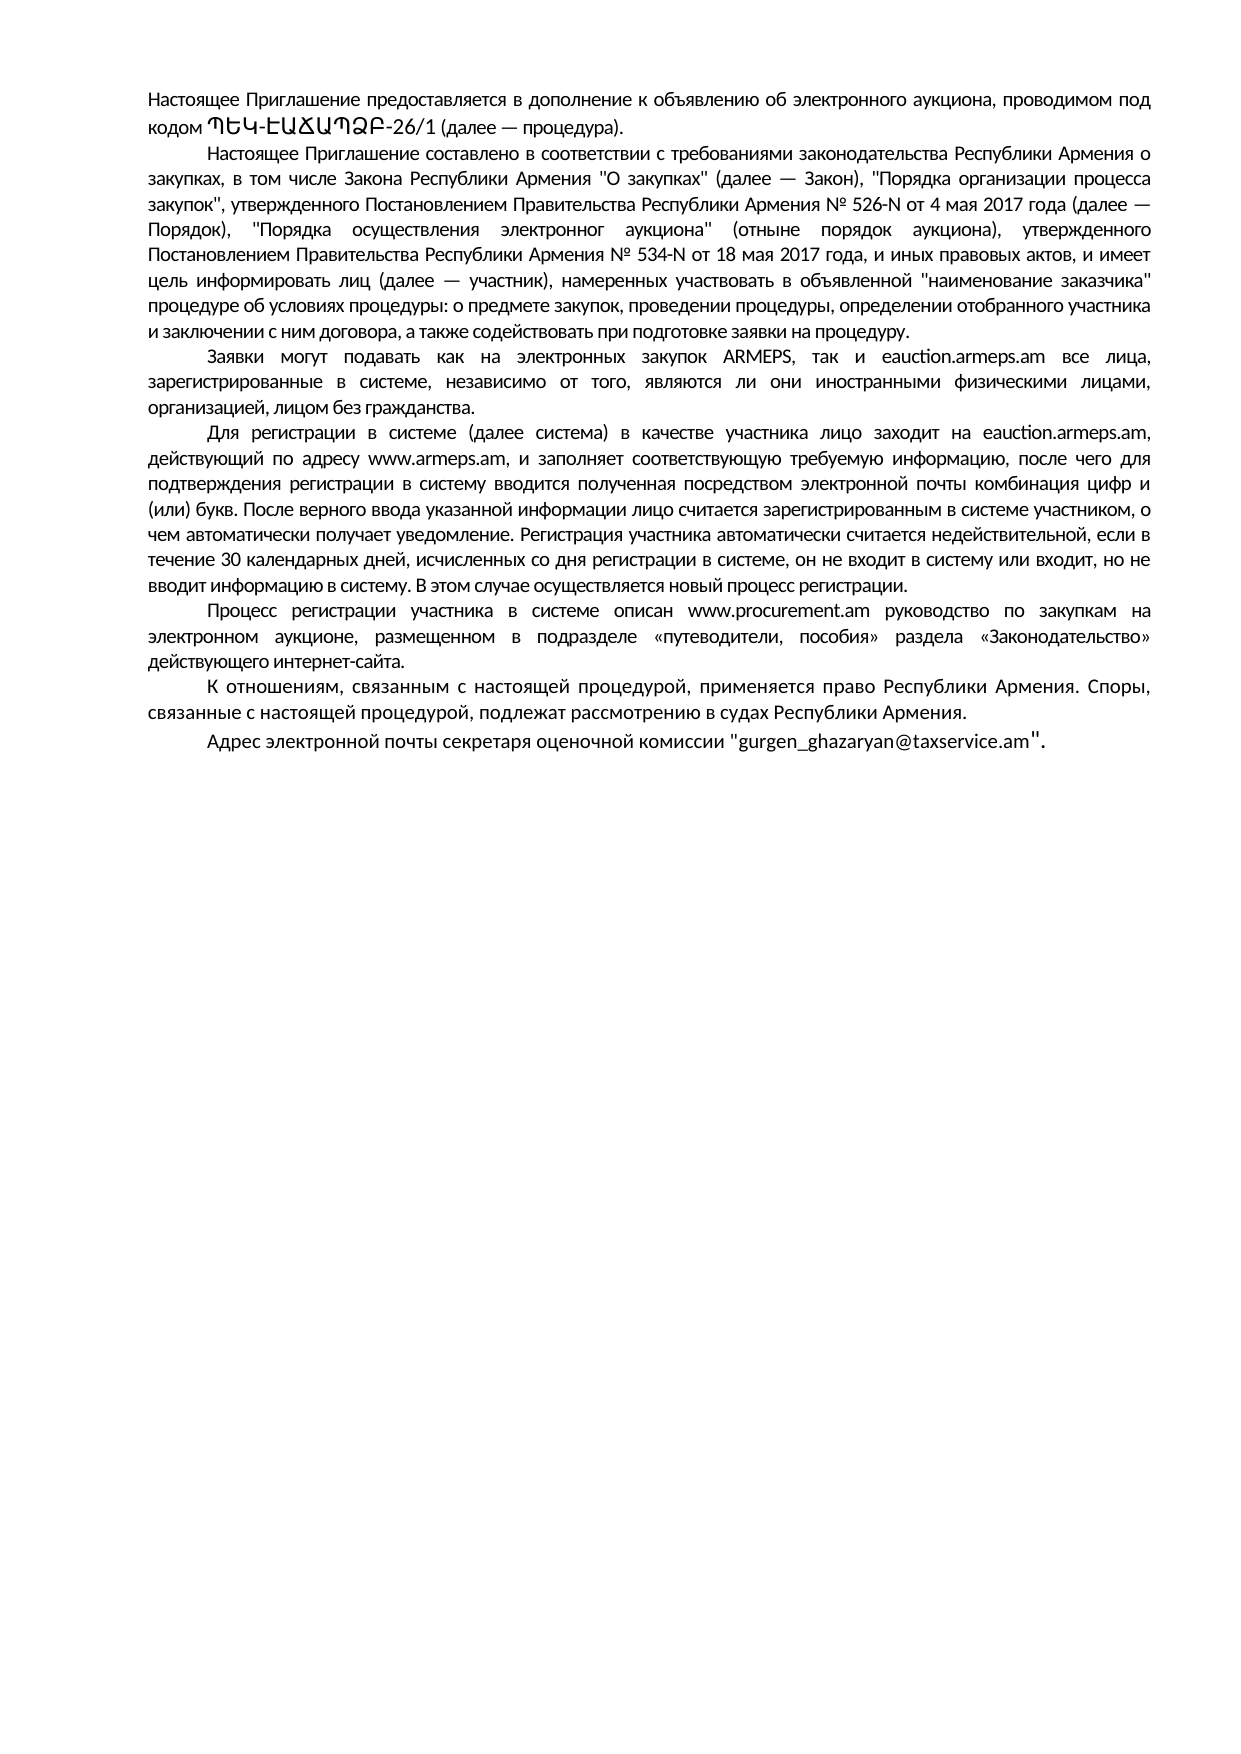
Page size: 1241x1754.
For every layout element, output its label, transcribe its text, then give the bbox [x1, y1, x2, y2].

text Адрес электронной почты секретаря оценочной комиссии "gurgen_ghazaryan@taxservice.am". [148, 724, 1152, 755]
text Процесс регистрации участника в системе описан www.procurement.am руководство по закупкам на электронном аукционе, размещенном в подразделе «путеводители, пособия» раздела «Законодательство» действующего интернет-сайта. [148, 597, 1152, 674]
text Настоящее Приглашение предоставляется в дополнение к объявлению об электронного аукциона, проводимом под кодом ՊԵԿ-ԷԱՃԱՊՁԲ-26/1 (далее — процедура). [148, 86, 1152, 140]
text Для регистрации в системе (далее система) в качестве участника лицо заходит на eauction.armeps.am, действующий по адресу www.armeps.am, и заполняет соответствующую требуемую информацию, после чего для подтверждения регистрации в систему вводится полученная посредством электронной почты комбинация цифр и (или) букв. После верного ввода указанной информации лицо считается зарегистрированным в системе участником, о чем автоматически получает уведомление. Регистрация участника автоматически считается недействительной, если в течение 30 календарных дней, исчисленных со дня регистрации в системе, он не входит в систему или входит, но не вводит информацию в систему. В этом случае осуществляется новый процесс регистрации. [148, 419, 1152, 597]
text Заявки могут подавать как на электронных закупок ARMEPS, так и eauction.armeps.am все лица, зарегистрированные в системе, независимо от того, являются ли они иностранными физическими лицами, организацией, лицом без гражданства. [148, 343, 1152, 419]
text К отношениям, связанным с настоящей процедурой, применяется право Республики Армения. Споры, связанные с настоящей процедурой, подлежат рассмотрению в судах Республики Армения. [148, 674, 1152, 724]
text Настоящее Приглашение составлено в соответствии с требованиями законодательства Республики Армения о закупках, в том числе Закона Республики Армения "О закупках" (далее — Закон), "Порядка организации процесса закупок", утвержденного Постановлением Правительства Республики Армения № 526-N от 4 мая 2017 года (далее — Порядок), "Порядка осуществления электронног аукциона" (отныне порядок аукциона), утвержденного Постановлением Правительства Республики Армения № 534-N от 18 мая 2017 года, и иных правовых актов, и имеет цель информировать лиц (далее — участник), намеренных участвовать в объявленной "наименование заказчика" процедуре об условиях процедуры: о предмете закупок, проведении процедуры, определении отобранного участника и заключении с ним договора, а также содействовать при подготовке заявки на процедуру. [148, 140, 1152, 343]
